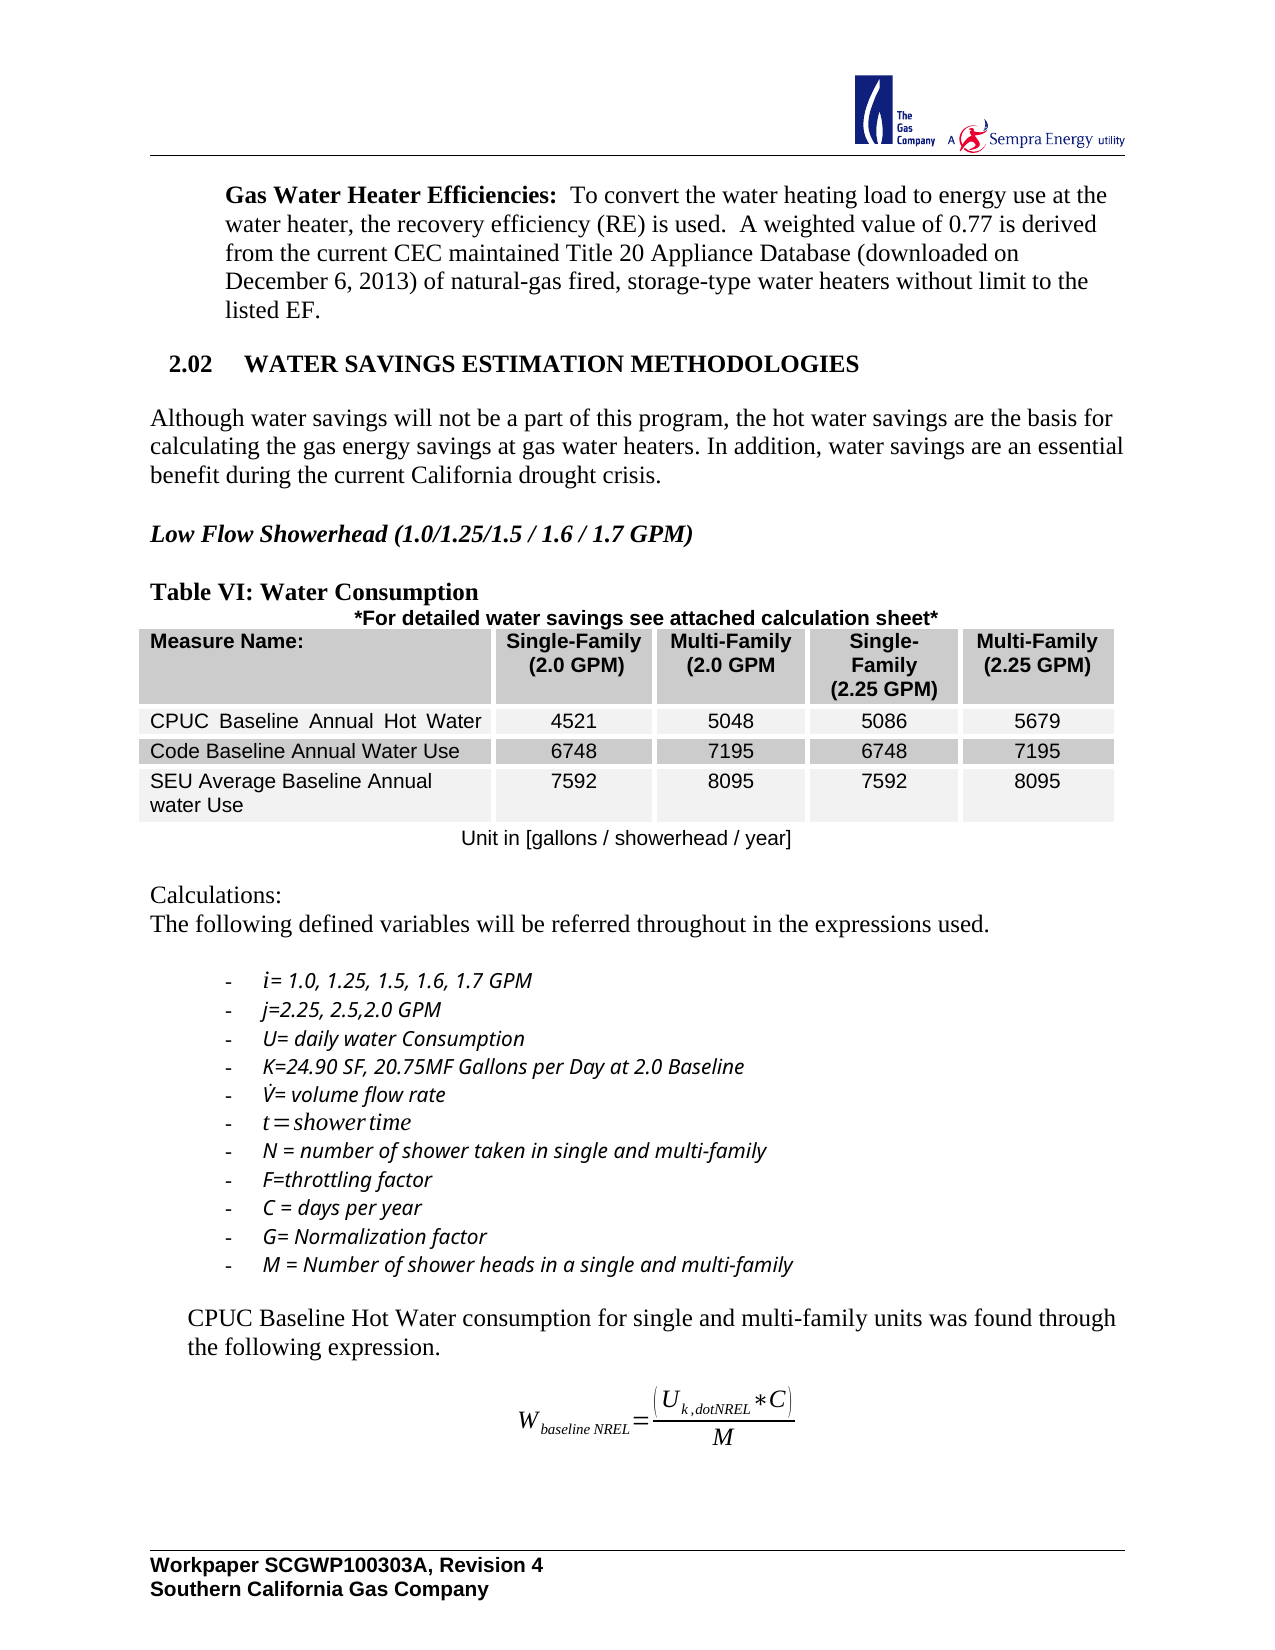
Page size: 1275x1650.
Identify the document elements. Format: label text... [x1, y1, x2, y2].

table_cell 6748 [810, 739, 958, 764]
table_header Multi-Family (2.0 GPM [657, 629, 805, 704]
table_cell 8095 [963, 769, 1114, 822]
table_header Single-Family (2.0 GPM) [496, 629, 652, 704]
text Calculations: [150, 880, 1125, 909]
table_header Single-Family (2.25 GPM) [810, 629, 958, 704]
text The following defined variables will be referred throughout in the expressions used. [150, 909, 1125, 938]
table_header Measure Name: [139, 629, 491, 704]
table_cell 8095 [657, 769, 805, 822]
table_header Multi-Family (2.25 GPM) [963, 629, 1114, 704]
table_cell 4521 [496, 709, 652, 734]
text Low Flow Showerhead (1.0/1.25/1.5 / 1.6 / 1.7 GPM) [150, 519, 1125, 548]
list C = days per year [225, 1193, 1125, 1222]
subtitle Although water savings will not be a part of this program, the hot water savings are the basis for calculating the gas energy savings at gas water heaters. In addition, water savings are an essential benefit during the current California drought crisis. [150, 403, 1125, 489]
text Gas Water Heater Efficiencies: To convert the water heating load to energy use at the water heater, the recovery efficiency (RE) is used. A weighted value of 0.77 is derived from the current CEC maintained Title 20 Appliance Database (downloaded on December 6, 2013) of natural-gas fired, storage-type water heaters without limit to the listed EF. [225, 180, 1125, 324]
table_cell 7592 [810, 769, 958, 822]
table_cell 5086 [810, 709, 958, 734]
text CPUC Baseline Hot Water consumption for single and multi-family units was found through the following expression. [187, 1303, 1125, 1360]
text Water Savings Estimation Methodologies [169, 349, 1125, 378]
list K=24.90 SF, 20.75MF Gallons per Day at 2.0 Baseline [225, 1052, 1125, 1081]
table_cell 7195 [963, 739, 1114, 764]
list V̇= volume flow rate [225, 1081, 1125, 1109]
list F=throttling factor [225, 1165, 1125, 1193]
table_cell Unit in [gallons / showerhead / year] [139, 826, 1114, 852]
table_cell CPUC Baseline Annual Hot Water Use [139, 709, 491, 734]
list G= Normalization factor [225, 1222, 1125, 1250]
table_cell SEU Average Baseline Annual water Use [139, 769, 491, 822]
list = 1.0, 1.25, 1.5, 1.6, 1.7 GPM [225, 967, 1125, 995]
table_cell 5679 [963, 709, 1114, 734]
list N = number of shower taken in single and multi-family [225, 1137, 1125, 1165]
table_cell 5048 [657, 709, 805, 734]
list j=2.25, 2.5,2.0 GPM [225, 995, 1125, 1024]
table_cell 6748 [496, 739, 652, 764]
list U= daily water Consumption [225, 1024, 1125, 1052]
text *For detailed water savings see attached calculation sheet* [150, 605, 1125, 629]
table_cell 7195 [657, 739, 805, 764]
table_cell 7592 [496, 769, 652, 822]
list M = Number of shower heads in a single and multi-family [225, 1250, 1125, 1279]
table_cell Code Baseline Annual Water Use [139, 739, 491, 764]
